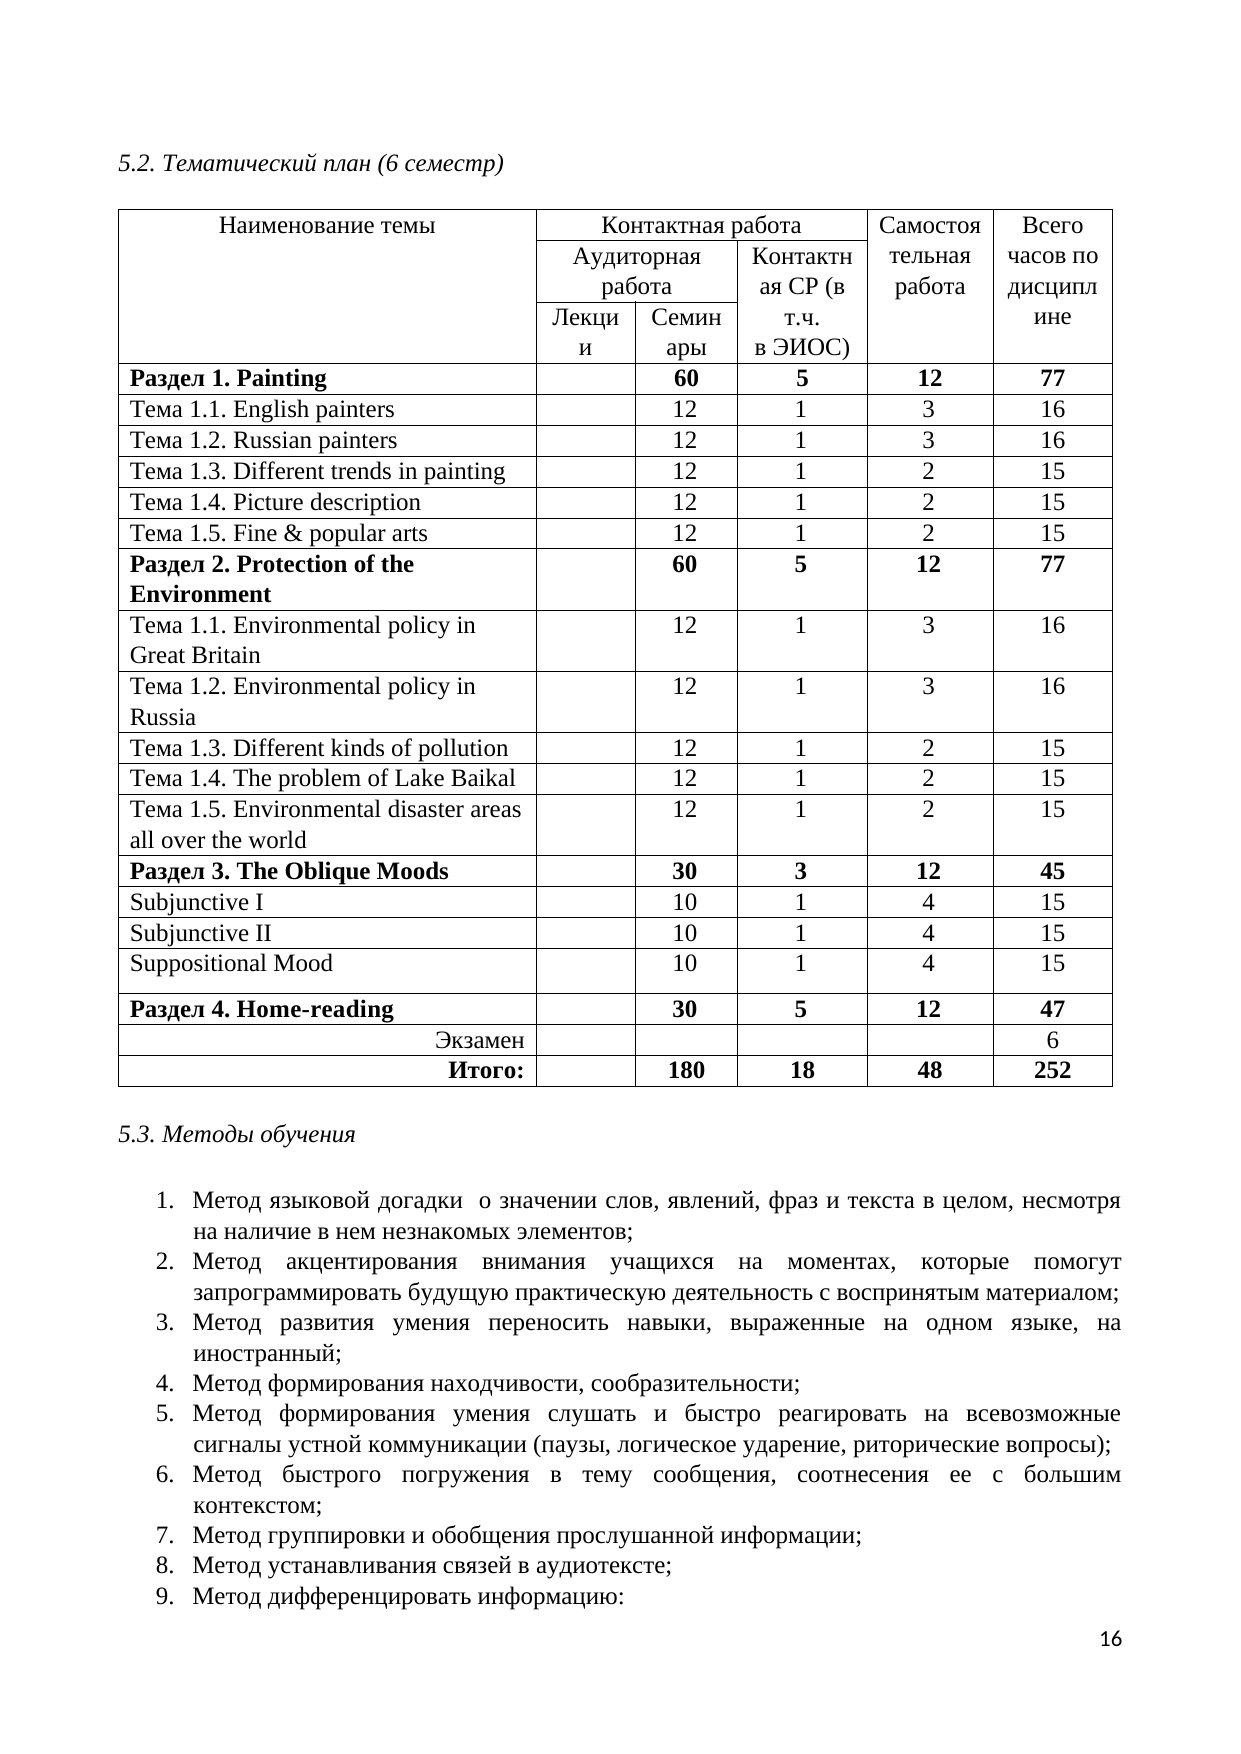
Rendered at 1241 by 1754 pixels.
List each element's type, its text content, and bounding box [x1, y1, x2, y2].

table_cell Раздел 2. Protection of the Environment [119, 549, 536, 609]
table_cell 4 [868, 949, 993, 993]
list Метод развития умения переносить навыки, выраженные на одном языке, на иностранный; [156, 1307, 1122, 1366]
table_cell [868, 1025, 993, 1055]
table_cell 3 [868, 611, 993, 671]
table_cell 18 [738, 1056, 867, 1086]
text 5.3. Методы обучения [118, 1119, 1122, 1148]
list Метод устанавливания связей в аудиотексте; [156, 1551, 1122, 1579]
table_cell 30 [636, 994, 737, 1024]
table_cell 77 [994, 549, 1112, 609]
table_cell 1 [738, 949, 867, 993]
table_cell 60 [636, 364, 737, 394]
table_cell 180 [636, 1056, 737, 1086]
table_cell 15 [994, 887, 1112, 917]
table_cell [537, 395, 635, 424]
table_cell 15 [994, 733, 1112, 763]
table_cell Suppositional Mood [119, 949, 536, 993]
table_cell Тема 1.2. Environmental policy in Russia [119, 672, 536, 732]
table_cell [537, 364, 635, 394]
table_cell 1 [738, 764, 867, 794]
table_header Наименование темы [119, 210, 536, 363]
table_cell [537, 795, 635, 855]
text 5.2. Тематический план (6 семестр) [118, 148, 1122, 177]
table_cell 12 [636, 764, 737, 794]
table_cell 12 [636, 795, 737, 855]
table_cell Тема 1.2. Russian painters [119, 426, 536, 456]
table_cell 2 [868, 457, 993, 486]
table_cell [537, 764, 635, 794]
table_cell 15 [994, 795, 1112, 855]
table_cell [537, 856, 635, 886]
table_cell 47 [994, 994, 1112, 1024]
table_cell 4 [868, 918, 993, 948]
table_cell 10 [636, 949, 737, 993]
table_cell 1 [738, 733, 867, 763]
table_cell 3 [868, 672, 993, 732]
table_cell 1 [738, 887, 867, 917]
table_cell 2 [868, 519, 993, 548]
table_cell [537, 488, 635, 517]
table_cell 60 [636, 549, 737, 609]
table_cell 6 [994, 1025, 1112, 1055]
table_cell 48 [868, 1056, 993, 1086]
list Метод быстрого погружения в тему сообщения, соотнесения ее с большим контекстом; [156, 1459, 1122, 1518]
table_cell Раздел 3. The Oblique Moods [119, 856, 536, 886]
table_cell 1 [738, 795, 867, 855]
table_header Самостоятельная работа [868, 210, 993, 363]
table_cell 1 [738, 519, 867, 548]
table_cell 15 [994, 949, 1112, 993]
table_cell 12 [868, 856, 993, 886]
table_cell Тема 1.5. Environmental disaster areas all over the world [119, 795, 536, 855]
table_cell [537, 1025, 635, 1055]
table_cell 16 [994, 426, 1112, 456]
table_cell [537, 949, 635, 993]
table_cell Тема 1.5. Fine & popular arts [119, 519, 536, 548]
table_cell Тема 1.1. English painters [119, 395, 536, 424]
table_cell 1 [738, 918, 867, 948]
table_cell 1 [738, 611, 867, 671]
table_cell [537, 519, 635, 548]
table_cell 16 [994, 672, 1112, 732]
table_cell 5 [738, 549, 867, 609]
table_cell 12 [868, 549, 993, 609]
table_cell [636, 1025, 737, 1055]
table_cell 12 [636, 426, 737, 456]
table_cell 2 [868, 764, 993, 794]
table_cell [537, 1056, 635, 1086]
table_cell [537, 918, 635, 948]
table_cell 2 [868, 795, 993, 855]
table_cell 5 [738, 364, 867, 394]
table_cell [537, 611, 635, 671]
table_cell 12 [868, 364, 993, 394]
table_cell 15 [994, 457, 1112, 486]
table_cell 3 [868, 395, 993, 424]
table_cell 1 [738, 395, 867, 424]
table_cell Тема 1.4. Picture description [119, 488, 536, 517]
table_cell Лекции [537, 303, 635, 363]
table_cell 5 [738, 994, 867, 1024]
table_cell 15 [994, 519, 1112, 548]
list Метод акцентирования внимания учащихся на моментах, которые помогут запрограммировать будущую практическую деятельность с воспринятым материалом; [156, 1246, 1122, 1306]
table_cell 3 [868, 426, 993, 456]
table_cell Экзамен [119, 1025, 536, 1055]
table_cell 2 [868, 488, 993, 517]
table_cell 10 [636, 887, 737, 917]
table_cell 12 [636, 611, 737, 671]
list Метод формирования находчивости, сообразительности; [156, 1368, 1122, 1397]
table_cell 1 [738, 426, 867, 456]
list Метод формирования умения слушать и быстро реагировать на всевозможные сигналы устной коммуникации (паузы, логическое ударение, риторические вопросы); [156, 1398, 1122, 1458]
table_cell [537, 457, 635, 486]
table_cell [537, 426, 635, 456]
table_cell Аудиторная работа [537, 241, 737, 301]
table_cell 15 [994, 764, 1112, 794]
table_cell 4 [868, 887, 993, 917]
table_cell 12 [636, 733, 737, 763]
table_cell 15 [994, 918, 1112, 948]
table_cell [537, 733, 635, 763]
list Метод группировки и обобщения прослушанной информации; [156, 1520, 1122, 1549]
table_cell 15 [994, 488, 1112, 517]
table_cell Семинары [636, 303, 737, 363]
table_cell 10 [636, 918, 737, 948]
table_cell Тема 1.1. Environmental policy in Great Britain [119, 611, 536, 671]
table_cell 1 [738, 457, 867, 486]
table_cell 30 [636, 856, 737, 886]
table_cell 2 [868, 733, 993, 763]
table_cell 12 [868, 994, 993, 1024]
table_cell 252 [994, 1056, 1112, 1086]
table_cell 1 [738, 488, 867, 517]
table_cell [537, 549, 635, 609]
table_cell 45 [994, 856, 1112, 886]
table_header Всего часов по дисциплине [994, 210, 1112, 363]
table_cell Итого: [119, 1056, 536, 1086]
table_cell Тема 1.3. Different kinds of pollution [119, 733, 536, 763]
table_cell 12 [636, 395, 737, 424]
table_cell Контактная СР (в т.ч. в ЭИОС) [738, 241, 867, 363]
table_cell Subjunctive I [119, 887, 536, 917]
table_cell [537, 672, 635, 732]
table_cell Раздел 4. Home-reading [119, 994, 536, 1024]
table_cell Раздел 1. Painting [119, 364, 536, 394]
table_cell Тема 1.3. Different trends in painting [119, 457, 536, 486]
table_cell 16 [994, 611, 1112, 671]
table_cell 16 [994, 395, 1112, 424]
table_cell Subjunctive II [119, 918, 536, 948]
table_cell [738, 1025, 867, 1055]
table_cell 12 [636, 457, 737, 486]
list Метод дифференцировать информацию: [156, 1581, 1122, 1610]
table_cell 1 [738, 672, 867, 732]
table_cell 12 [636, 488, 737, 517]
table_cell Тема 1.4. The problem of Lake Baikal [119, 764, 536, 794]
table_cell [537, 887, 635, 917]
table_header Контактная работа [537, 210, 867, 240]
table_cell 77 [994, 364, 1112, 394]
table_cell 12 [636, 519, 737, 548]
table_cell 12 [636, 672, 737, 732]
table_cell 3 [738, 856, 867, 886]
table_cell [537, 994, 635, 1024]
list Метод языковой догадки о значении слов, явлений, фраз и текста в целом, несмотря на наличие в нем незнакомых элементов; [156, 1186, 1122, 1245]
